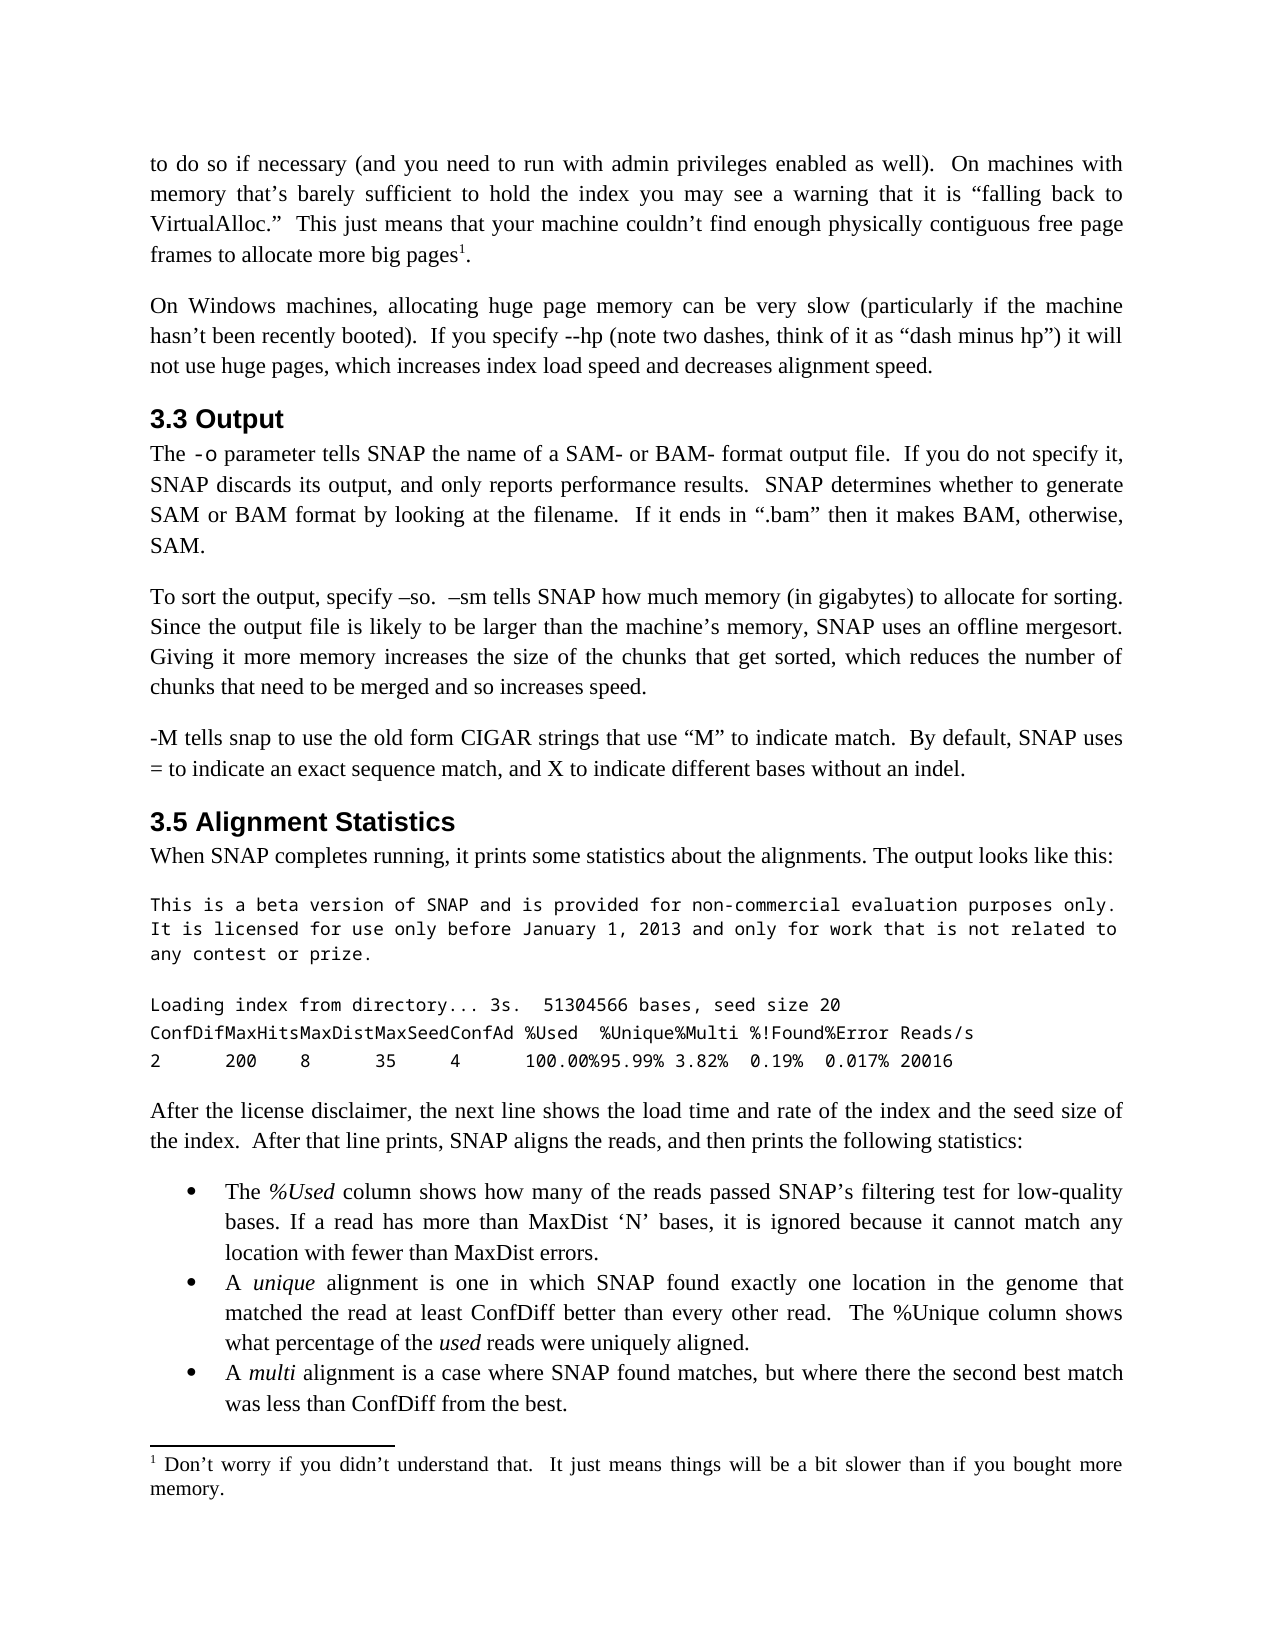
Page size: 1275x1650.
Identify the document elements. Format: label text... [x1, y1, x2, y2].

text The -o parameter tells SNAP the name of a SAM- or BAM- format output file. If you do not specify it, SNAP discards its output, and only reports performance results. SNAP determines whether to generate SAM or BAM format by looking at the filename. If it ends in “.bam” then it makes BAM, otherwise, SAM. [150, 439, 1125, 558]
text When SNAP completes running, it prints some statistics about the alignments. The output looks like this: [150, 842, 1125, 868]
text Loading index from directory... 3s. 51304566 bases, seed size 20 ConfDif MaxHits MaxDist MaxSeed ConfAd %Used %Unique %Multi %!Found %Error Reads/s 2 200 8 35 4 100.00% 95.99% 3.82% 0.19% 0.017% 20016 [150, 965, 1125, 1072]
text This is a beta version of SNAP and is provided for non-commercial evaluation purposes only. [150, 893, 1125, 917]
list A multi alignment is a case where SNAP found matches, but where there the second best match was less than ConfDiff from the best. [187, 1359, 1125, 1416]
subtitle 3.5 Alignment Statistics [150, 806, 1125, 837]
text It is licensed for use only before January 1, 2013 and only for work that is not related to [150, 917, 1125, 941]
list A unique alignment is one in which SNAP found exactly one location in the genome that matched the read at least ConfDiff better than every other read. The %Unique column shows what percentage of the used reads were uniquely aligned. [187, 1269, 1125, 1356]
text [150, 150, 1125, 267]
text After the license disclaimer, the next line shows the load time and rate of the index and the seed size of the index. After that line prints, SNAP aligns the reads, and then prints the following statistics: [150, 1097, 1125, 1153]
text To sort the output, specify –so. –sm tells SNAP how much memory (in gigabytes) to allocate for sorting. Since the output file is likely to be larger than the machine’s memory, SNAP uses an offline mergesort. Giving it more memory increases the size of the chunks that get sorted, which reduces the number of chunks that need to be merged and so increases speed. [150, 583, 1125, 700]
list The %Used column shows how many of the reads passed SNAP’s filtering test for low-quality bases. If a read has more than MaxDist ‘N’ bases, it is ignored because it cannot match any location with fewer than MaxDist errors. [187, 1178, 1125, 1265]
text any contest or prize. [150, 941, 1125, 965]
text -M tells snap to use the old form CIGAR strings that use “M” to indicate match. By default, SNAP uses = to indicate an exact sequence match, and X to indicate different bases without an indel. [150, 724, 1125, 781]
text On Windows machines, allocating huge page memory can be very slow (particularly if the machine hasn’t been recently booted). If you specify --hp (note two dashes, think of it as “dash minus hp”) it will not use huge pages, which increases index load speed and decreases alignment speed. [150, 292, 1125, 378]
subtitle 3.3 Output [150, 403, 1125, 434]
